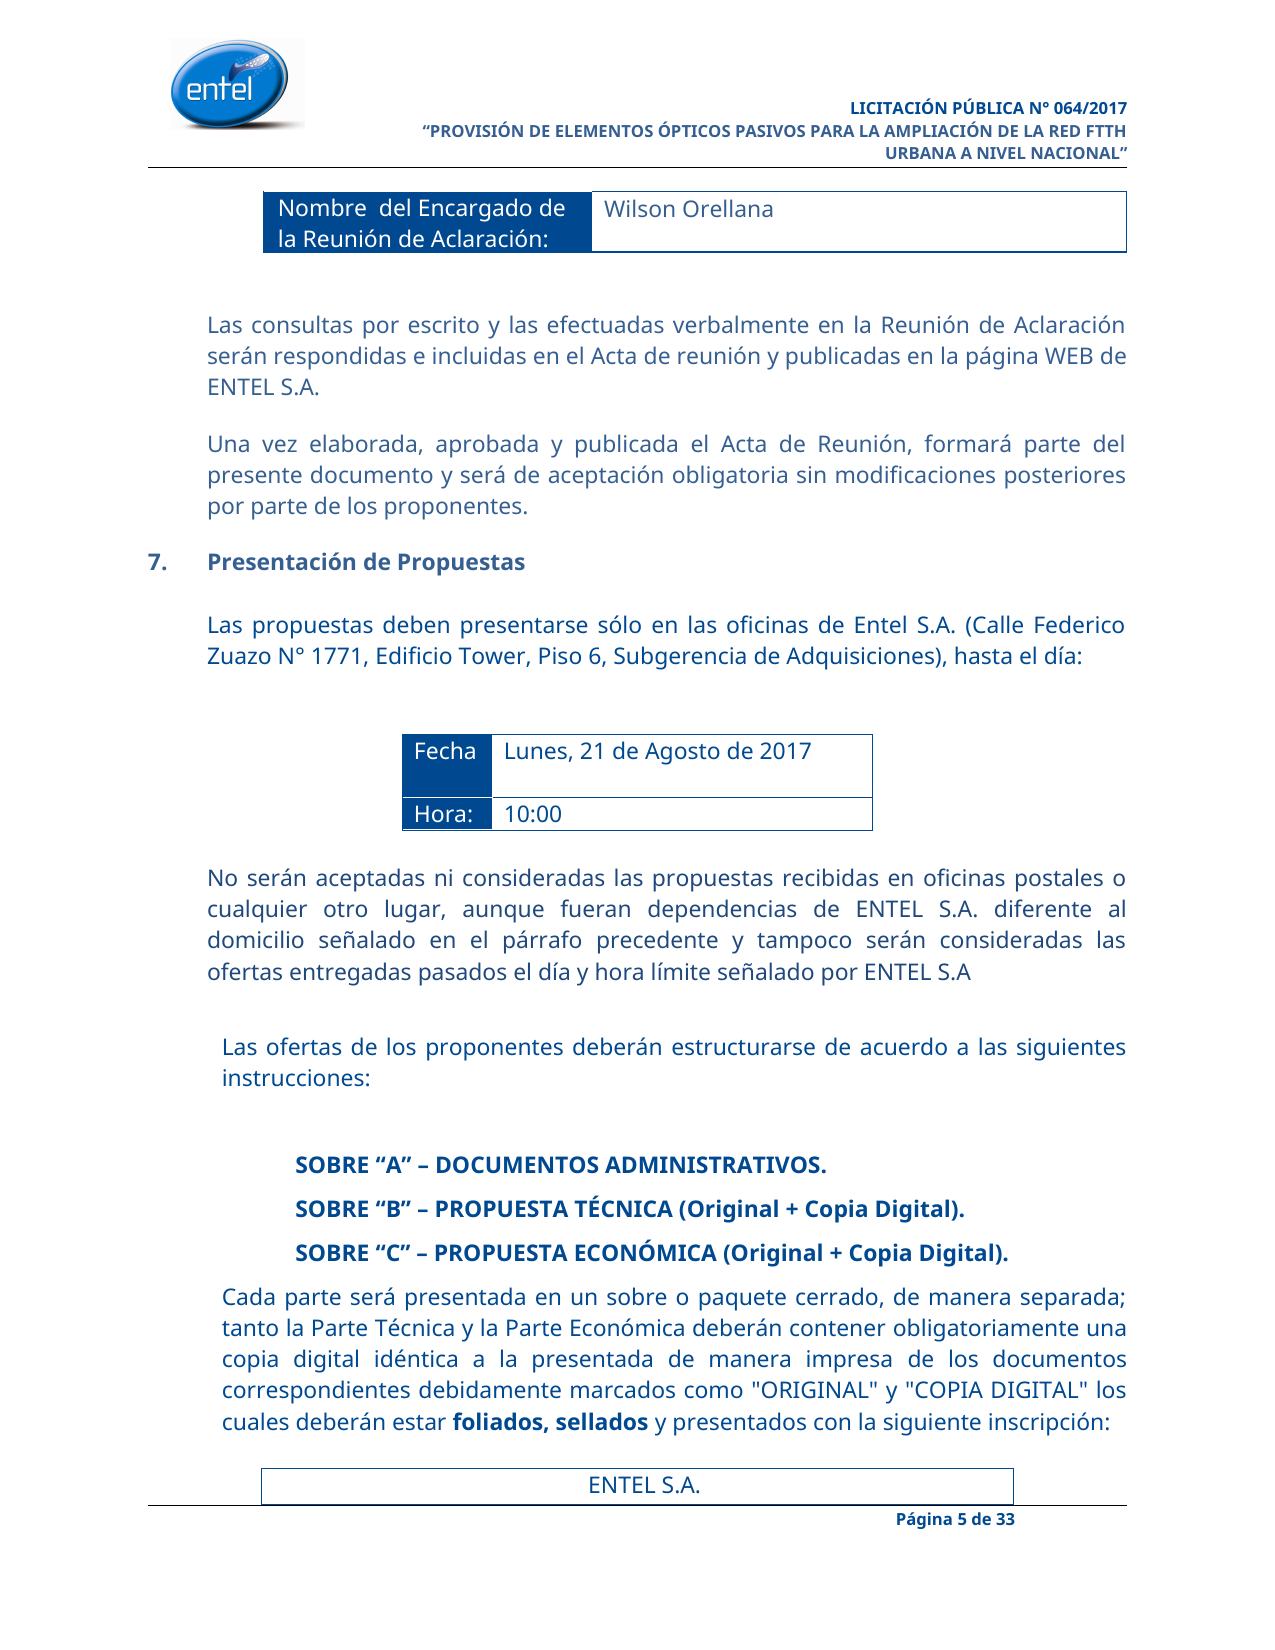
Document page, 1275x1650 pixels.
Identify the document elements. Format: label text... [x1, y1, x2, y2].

text SOBRE “A” – DOCUMENTOS ADMINISTRATIVOS. [222, 1149, 1127, 1181]
list No serán aceptadas ni consideradas las propuestas recibidas en oficinas postales o cualquier otro lugar, aunque fueran dependencias de ENTEL S.A. diferente al domicilio señalado en el párrafo precedente y tampoco serán consideradas las ofertas entregadas pasados el día y hora límite señalado por ENTEL S.A [207, 862, 1127, 987]
text Cada parte será presentada en un sobre o paquete cerrado, de manera separada; tanto la Parte Técnica y la Parte Económica deberán contener obligatoriamente una copia digital idéntica a la presentada de manera impresa de los documentos correspondientes debidamente marcados como "ORIGINAL" y "COPIA DIGITAL" los cuales deberán estar foliados, sellados y presentados con la siguiente inscripción: [222, 1281, 1127, 1437]
table_header Fecha: [403, 735, 492, 797]
text Las propuestas deben presentarse sólo en las oficinas de Entel S.A. (Calle Federico Zuazo N° 1771, Edificio Tower, Piso 6, Subgerencia de Adquisiciones), hasta el día: [207, 609, 1127, 671]
text SOBRE “C” – PROPUESTA ECONÓMICA (Original + Copia Digital). [222, 1237, 1127, 1268]
picture [170, 38, 305, 130]
table_cell Wilson Orellana [593, 192, 1126, 251]
table_header Lunes, 21 de Agosto de 2017 [493, 735, 872, 797]
table_cell 10:00 [493, 798, 872, 829]
list Presentación de Propuestas [148, 546, 1127, 577]
text Las ofertas de los proponentes deberán estructurarse de acuerdo a las siguientes instrucciones: [222, 1031, 1127, 1093]
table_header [262, 1469, 1013, 1504]
text Una vez elaborada, aprobada y publicada el Acta de Reunión, formará parte del presente documento y será de aceptación obligatoria sin modificaciones posteriores por parte de los proponentes. [207, 427, 1127, 521]
text SOBRE “B” – PROPUESTA TÉCNICA (Original + Copia Digital). [222, 1193, 1127, 1224]
table_cell Hora: [403, 798, 492, 829]
list Las consultas por escrito y las efectuadas verbalmente en la Reunión de Aclaración serán respondidas e incluidas en el Acta de reunión y publicadas en la página WEB de ENTEL S.A. [207, 309, 1127, 402]
table_cell Nombre del Encargado de la Reunión de Aclaración: [264, 192, 592, 251]
